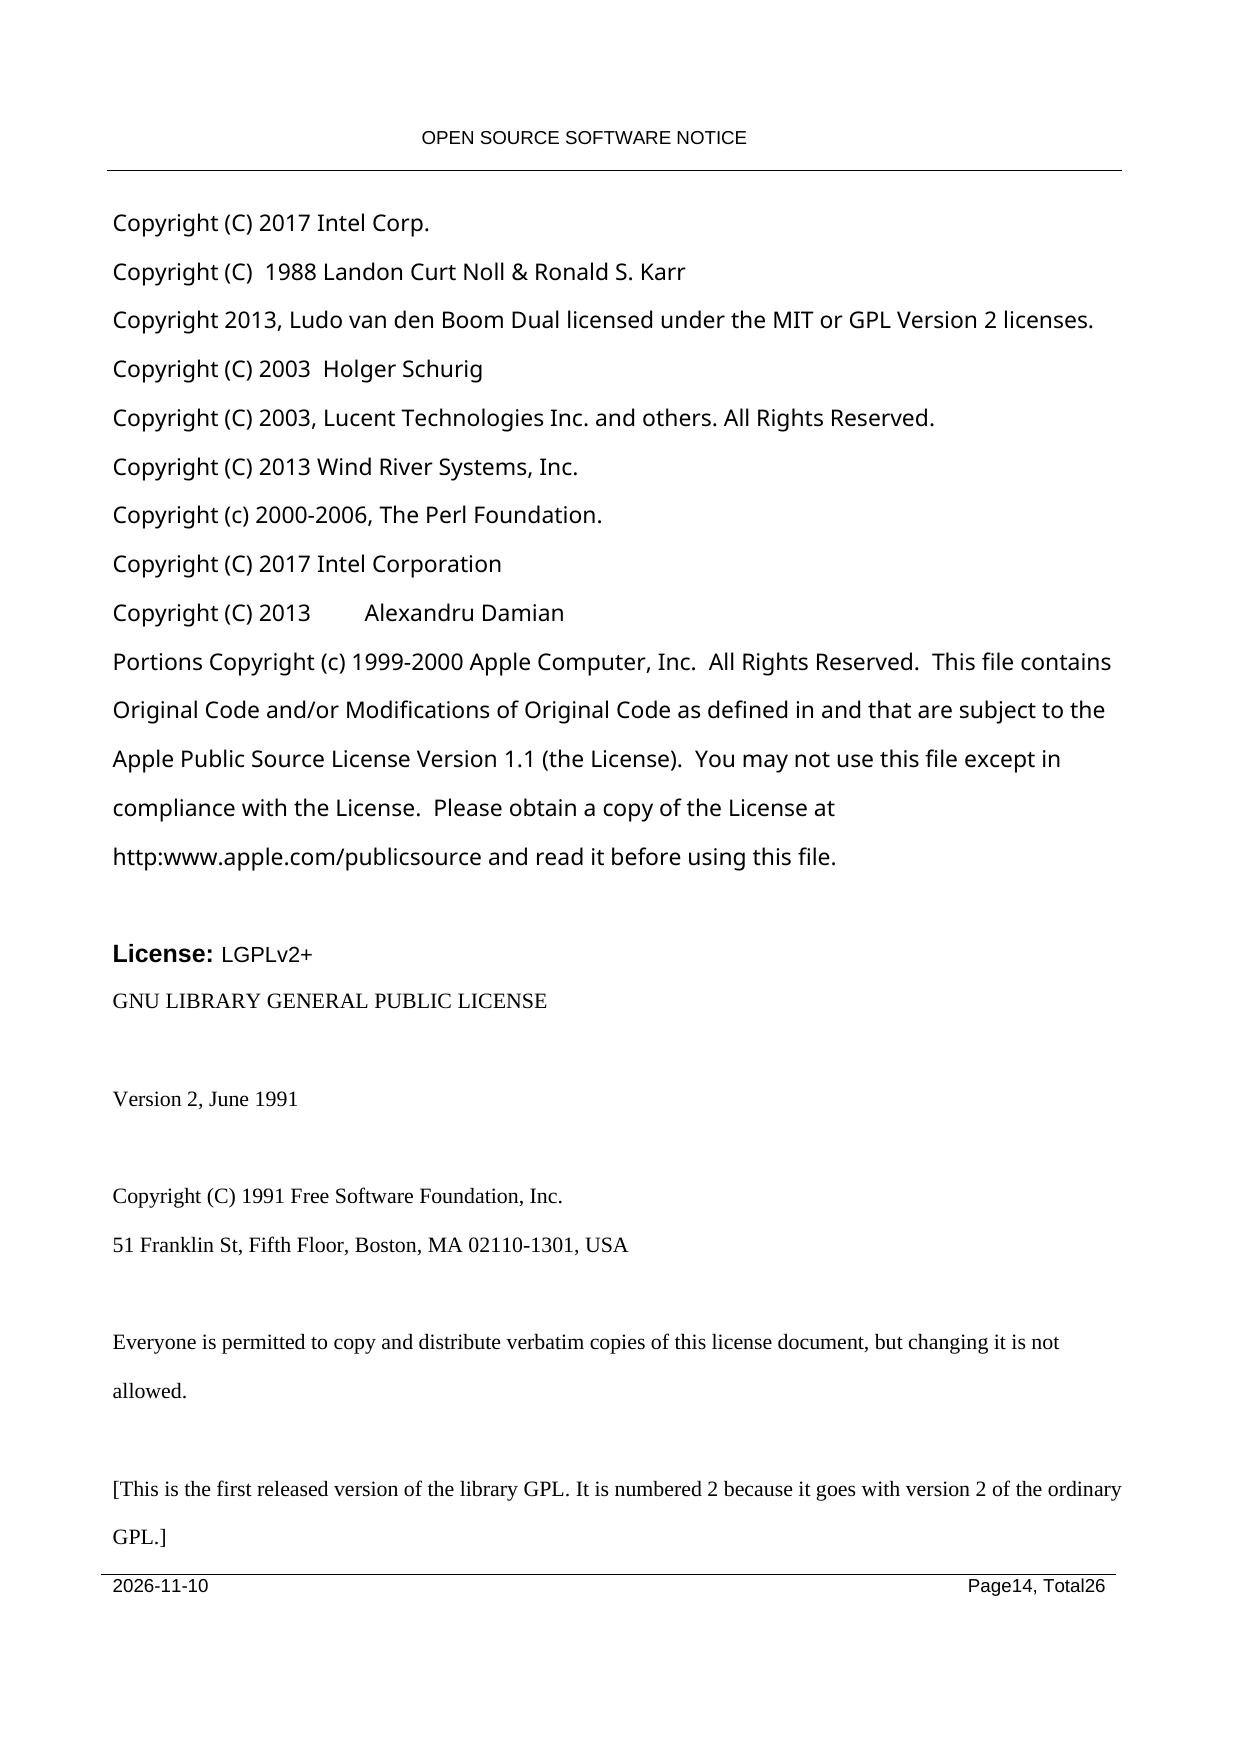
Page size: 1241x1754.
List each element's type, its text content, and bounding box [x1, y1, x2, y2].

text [112, 984, 1128, 1553]
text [112, 206, 1128, 921]
text License: LGPLv2+ [112, 938, 1128, 970]
